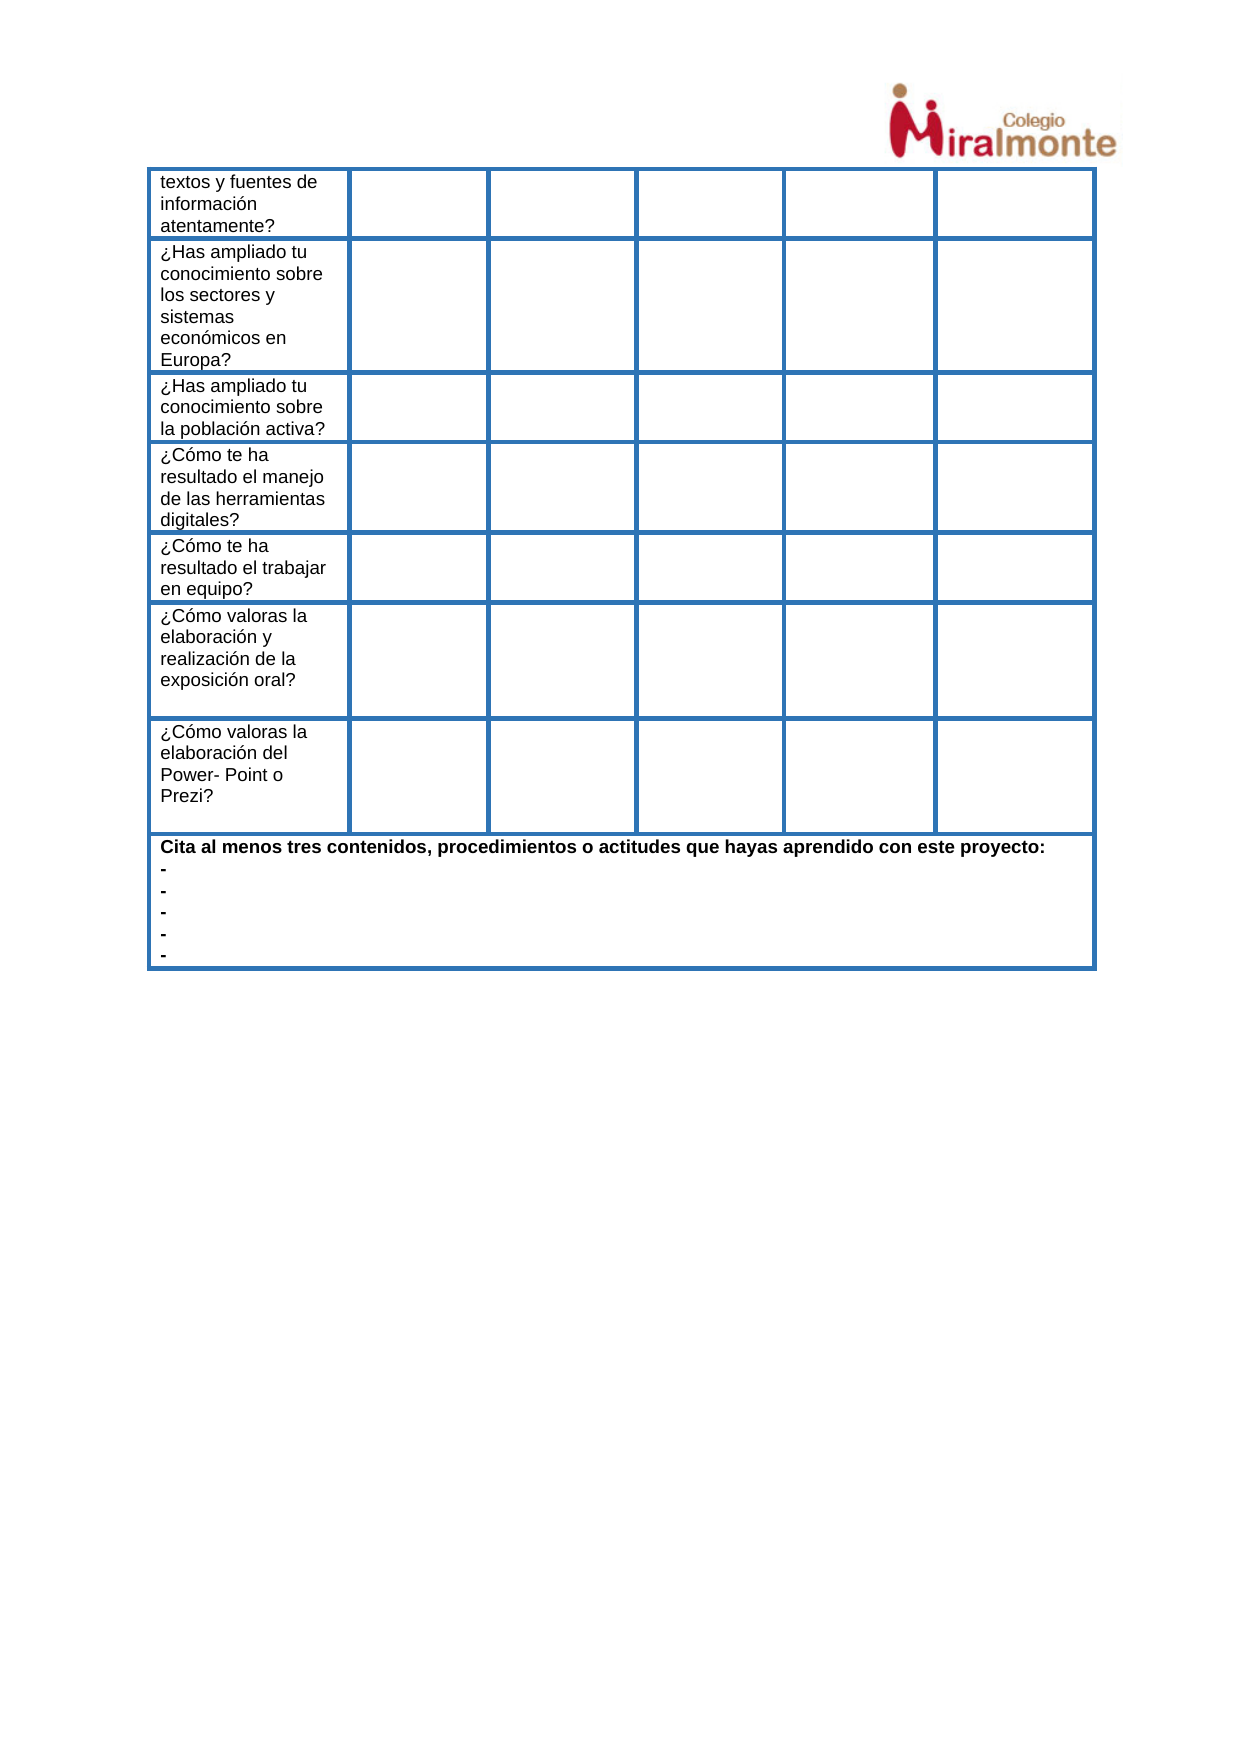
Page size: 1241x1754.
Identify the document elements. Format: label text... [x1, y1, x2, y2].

table_cell [491, 241, 634, 370]
table_cell ¿Has ampliado tu conocimiento sobre la población activa? [151, 375, 347, 439]
table_cell [786, 171, 933, 236]
table_cell [491, 444, 634, 530]
table_cell [938, 721, 1092, 832]
table_cell [491, 721, 634, 832]
table_cell [639, 375, 782, 439]
table_cell ¿Has llevado a cabo las lecturas de los textos y fuentes de información atentamente? [151, 171, 347, 236]
table_cell ¿Cómo valoras la elaboración y realización de la exposición oral? [151, 605, 347, 716]
table_cell [639, 605, 782, 716]
table_cell [938, 444, 1092, 530]
table_cell ¿Has ampliado tu conocimiento sobre los sectores y sistemas económicos en Europa? [151, 241, 347, 370]
table_cell [938, 241, 1092, 370]
table_cell [786, 444, 933, 530]
table_cell ¿Cómo valoras la elaboración del Power- Point o Prezi? [151, 721, 347, 832]
table_cell [491, 375, 634, 439]
table_cell [938, 535, 1092, 600]
table_cell [938, 171, 1092, 236]
table_cell [352, 241, 486, 370]
table_cell [352, 605, 486, 716]
table_cell [491, 605, 634, 716]
table_cell Cita al menos tres contenidos, procedimientos o actitudes que hayas aprendido con este proyecto: - - - - - [151, 836, 1092, 966]
table_cell [352, 375, 486, 439]
table_cell [639, 535, 782, 600]
table_cell [491, 535, 634, 600]
table_cell [352, 535, 486, 600]
table_cell [352, 444, 486, 530]
table_cell [938, 375, 1092, 439]
table_cell [786, 721, 933, 832]
table_cell [352, 171, 486, 236]
table_cell [491, 171, 634, 236]
table_cell [938, 605, 1092, 716]
table_cell ¿Cómo te ha resultado el manejo de las herramientas digitales? [151, 444, 347, 530]
table_cell ¿Cómo te ha resultado el trabajar en equipo? [151, 535, 347, 600]
table_cell [639, 171, 782, 236]
table_cell [639, 444, 782, 530]
table_cell [786, 535, 933, 600]
table_cell [786, 241, 933, 370]
table_cell [639, 241, 782, 370]
table_cell [639, 721, 782, 832]
picture [875, 73, 1123, 167]
table_cell [352, 721, 486, 832]
table_cell [786, 605, 933, 716]
table_cell [786, 375, 933, 439]
